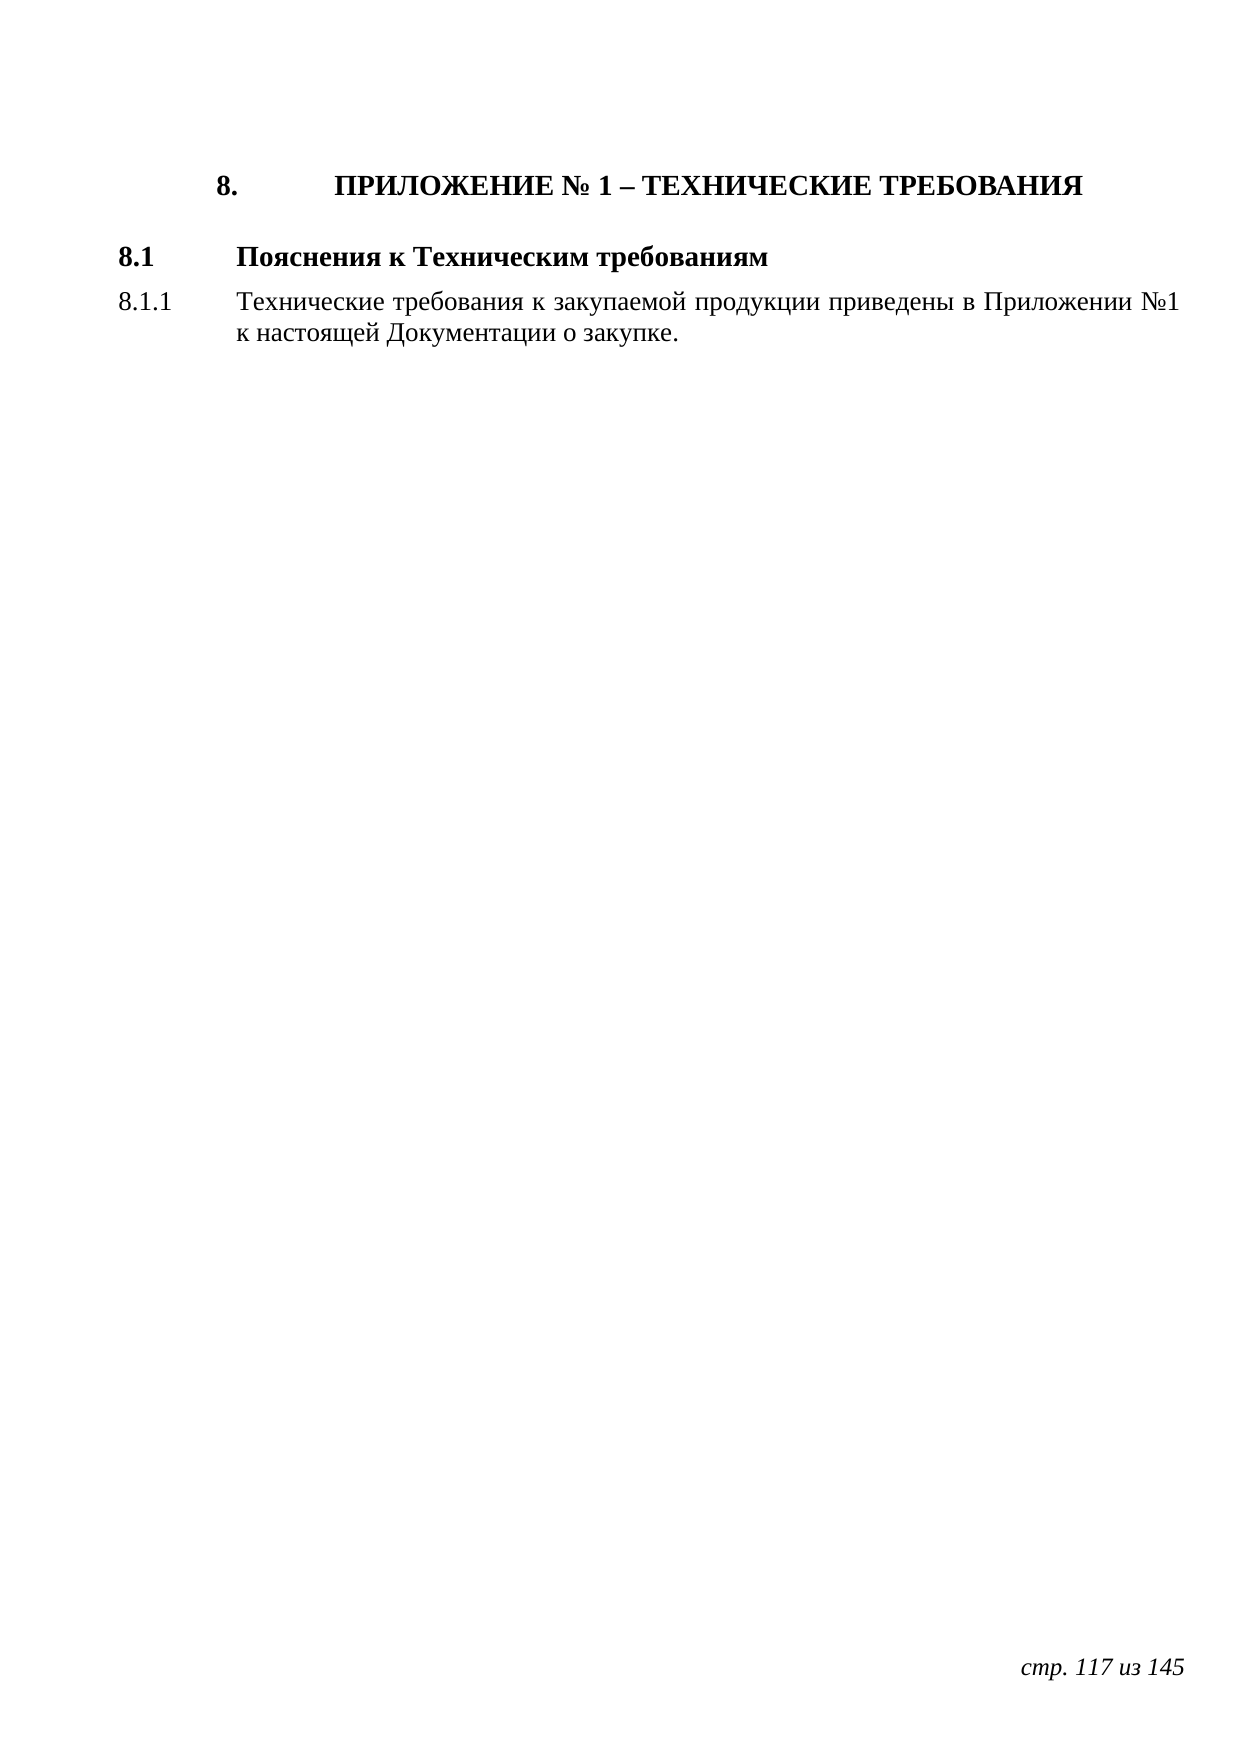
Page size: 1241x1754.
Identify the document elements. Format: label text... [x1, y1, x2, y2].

list Технические требования к закупаемой продукции приведены в Приложении №1 к настоящей Документации о закупке. [118, 285, 1181, 347]
subtitle ПРИЛОЖЕНИЕ № 1 – ТЕХНИЧЕСКИЕ ТРЕБОВАНИЯ [118, 168, 1181, 202]
subtitle Пояснения к Техническим требованиям [118, 239, 1181, 273]
